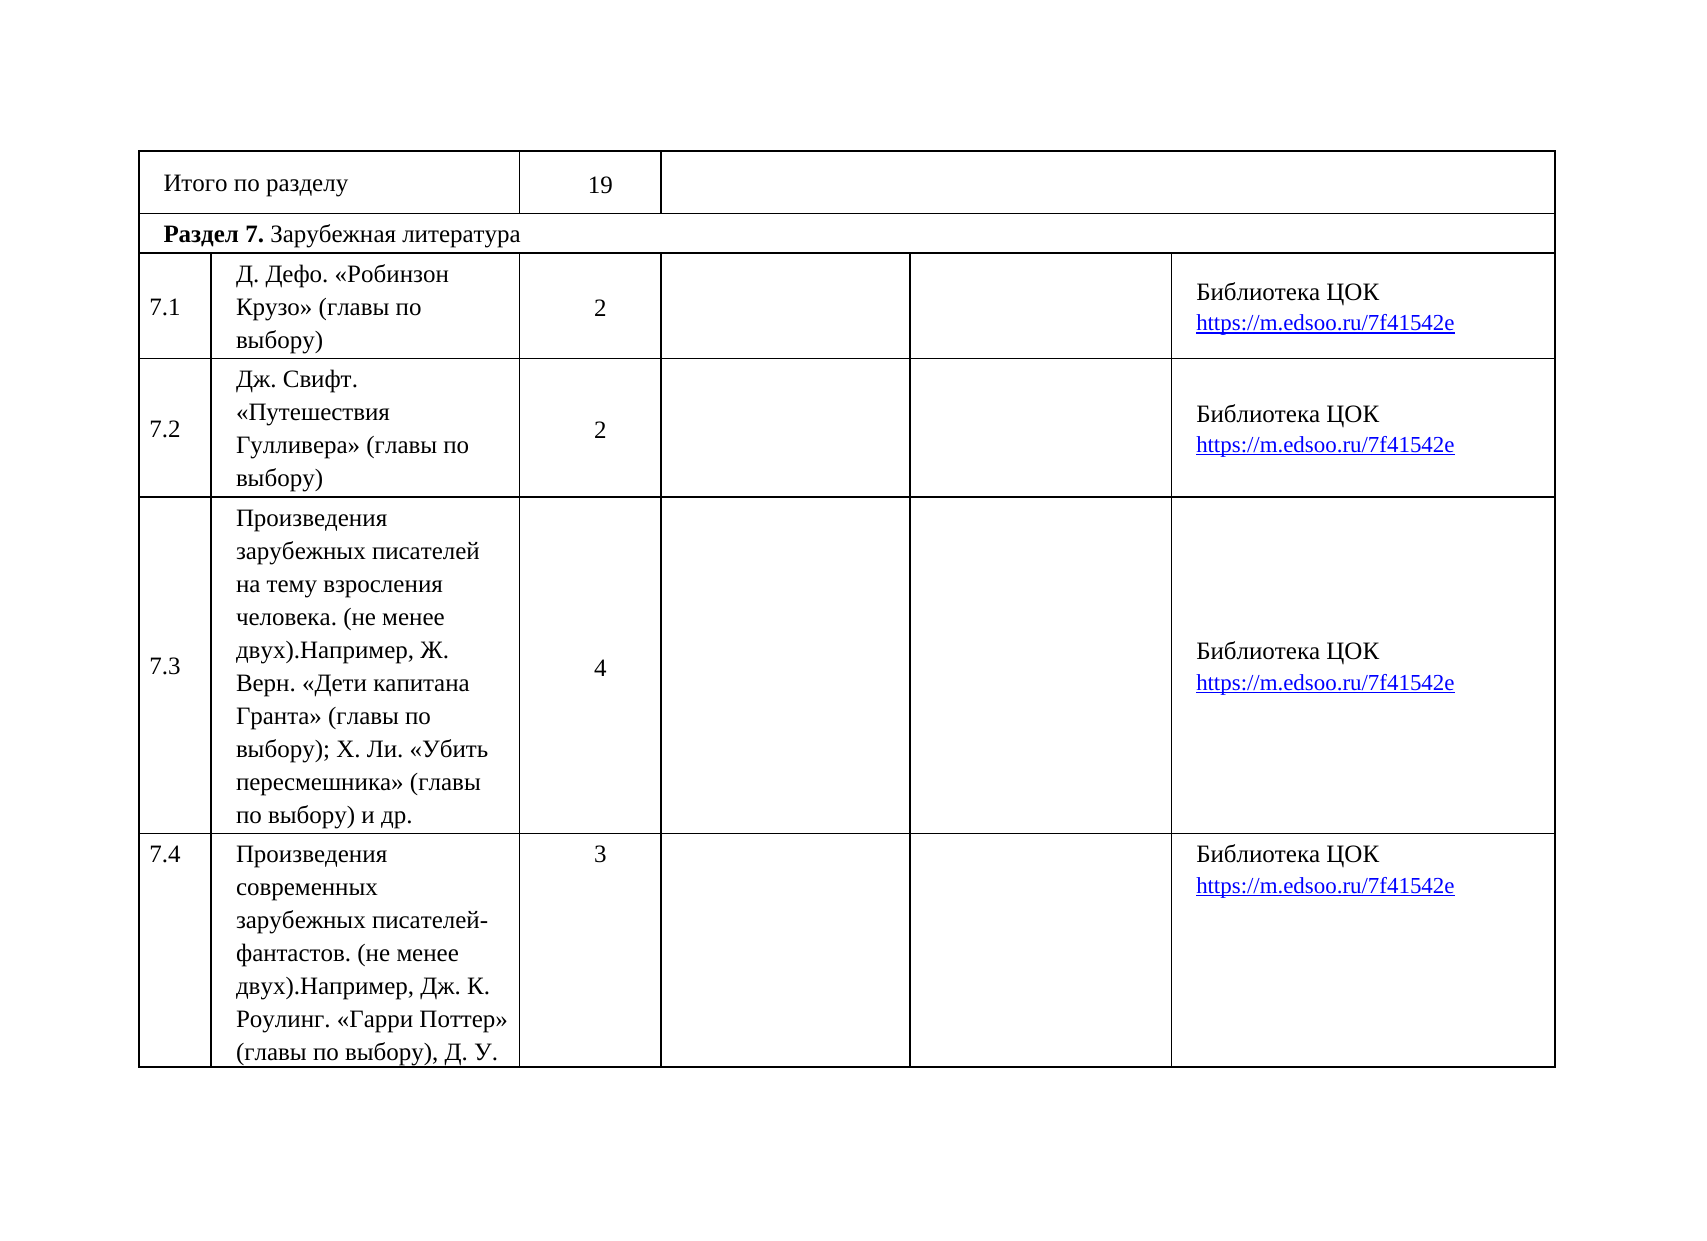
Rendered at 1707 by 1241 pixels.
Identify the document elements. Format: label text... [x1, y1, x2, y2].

table_cell Итого по разделу [140, 152, 519, 213]
table_cell 19 [520, 152, 660, 213]
table_cell [662, 498, 909, 832]
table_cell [1172, 359, 1554, 496]
table_cell [911, 498, 1171, 832]
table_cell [1172, 834, 1554, 1066]
table_cell 4 [520, 498, 660, 832]
table_cell 7.2 [140, 359, 210, 496]
table_cell Раздел 7. Зарубежная литература [140, 214, 1554, 252]
table_cell [662, 254, 909, 357]
table_cell 7.3 [140, 498, 210, 832]
table_cell [911, 834, 1171, 1066]
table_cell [212, 834, 519, 1066]
table_cell Библиотека ЦОК https://m.edsoo.ru/7f41542e [1172, 498, 1554, 832]
table_cell 2 [520, 254, 660, 357]
table_cell 7.4 [140, 834, 210, 1066]
table_cell 3 [520, 834, 660, 1066]
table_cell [1172, 254, 1554, 357]
table_cell [911, 359, 1171, 496]
table_cell Произведения зарубежных писателей на тему взросления человека. (не менее двух).Например, Ж. Верн. «Дети капитана Гранта» (главы по выбору); Х. Ли. «Убить пересмешника» (главы по выбору) и др. [212, 498, 519, 832]
table_cell Дж. Свифт. «Путешествия Гулливера» (главы по выбору) [212, 359, 519, 496]
table_cell [662, 359, 909, 496]
table_cell 7.1 [140, 254, 210, 357]
table_cell [662, 152, 1554, 213]
table_cell Д. Дефо. «Робинзон Крузо» (главы по выбору) [212, 254, 519, 357]
table_cell [911, 254, 1171, 357]
table_cell 2 [520, 359, 660, 496]
table_cell [662, 834, 909, 1066]
